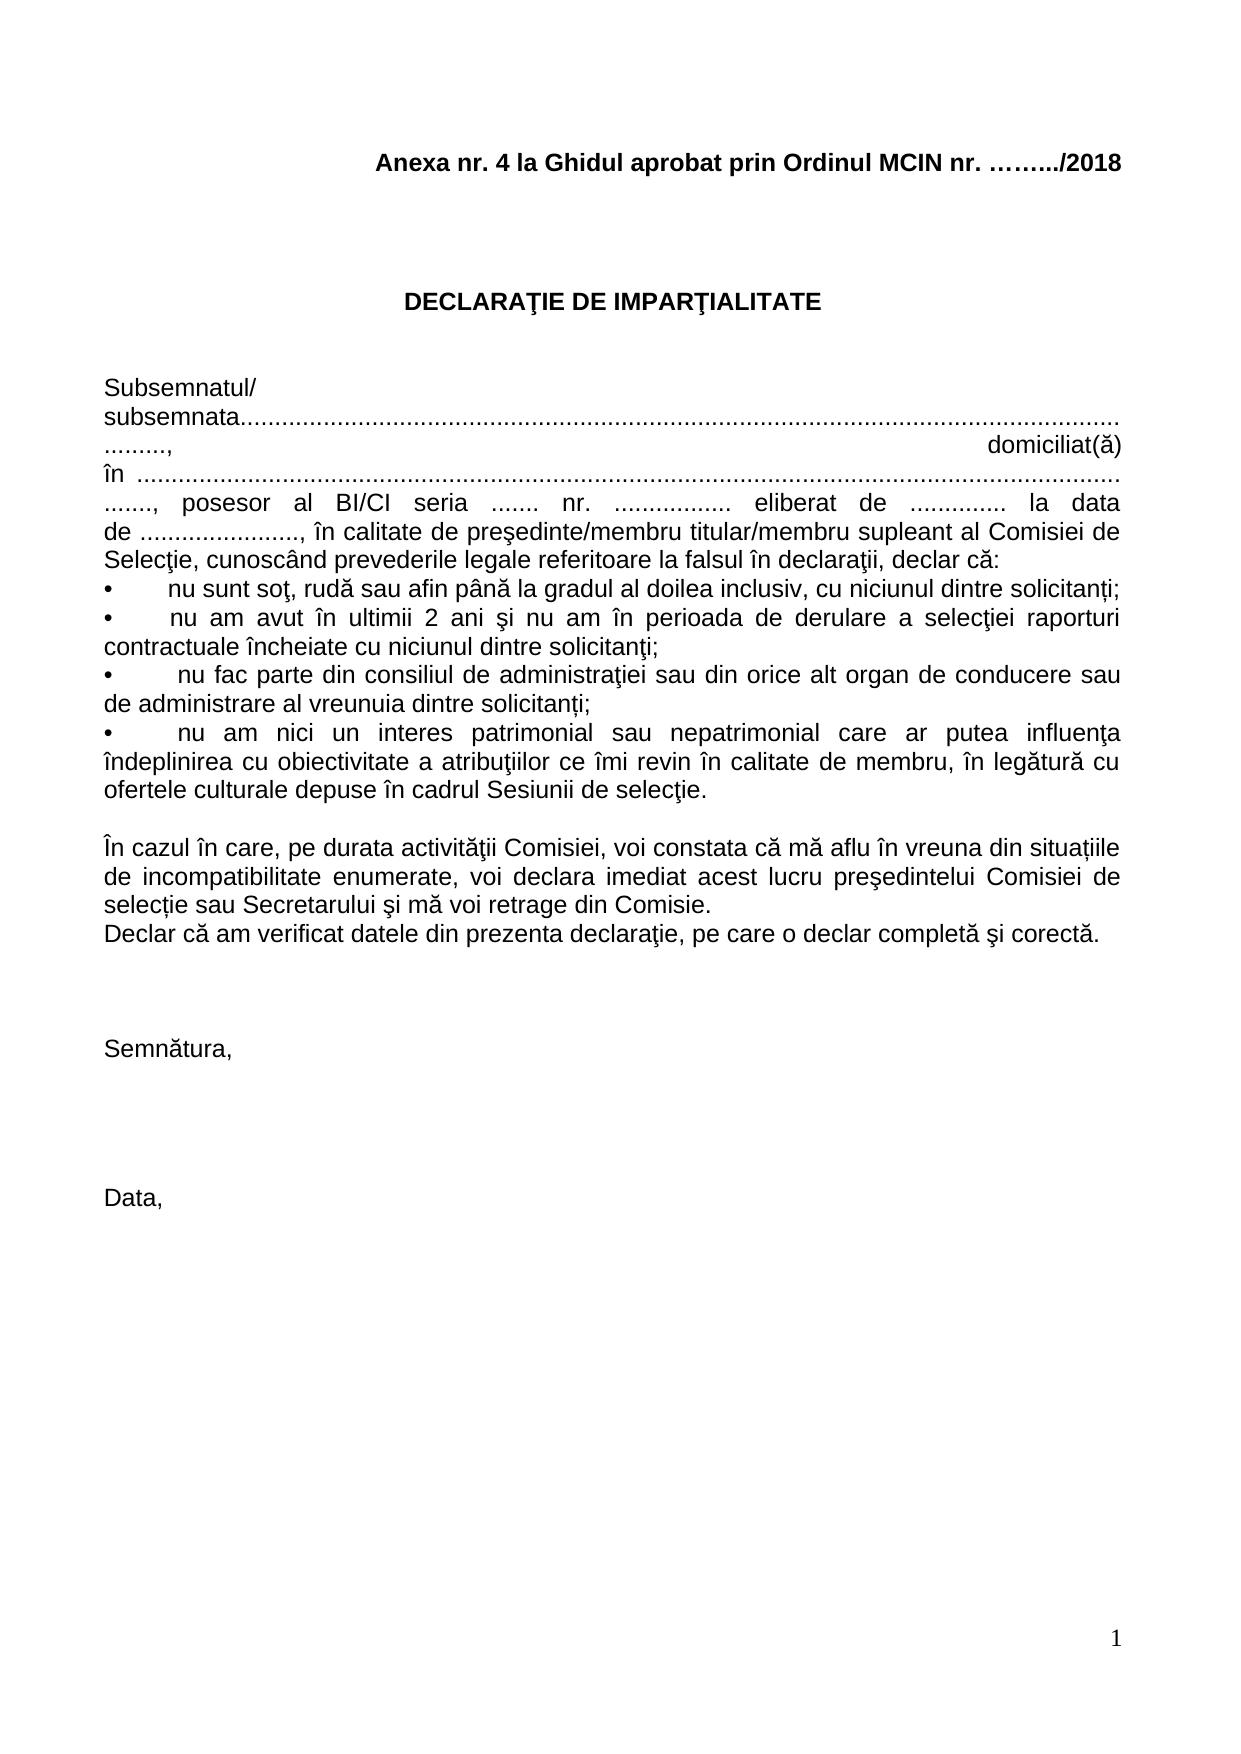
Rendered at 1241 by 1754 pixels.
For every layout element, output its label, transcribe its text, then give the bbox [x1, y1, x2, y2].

text • nu am avut în ultimii 2 ani şi nu am în perioada de derulare a selecţiei raporturi contractuale încheiate cu niciunul dintre solicitanţi; [103, 603, 1122, 660]
text • nu am nici un interes patrimonial sau nepatrimonial care ar putea influenţa îndeplinirea cu obiectivitate a atribuţiilor ce îmi revin în calitate de membru, în legătură cu ofertele culturale depuse în cadrul Sesiunii de selecţie. [103, 718, 1122, 804]
text • nu sunt soţ, rudă sau afin până la gradul al doilea inclusiv, cu niciunul dintre solicitanți; [103, 574, 1122, 603]
text • nu fac parte din consiliul de administraţiei sau din orice alt organ de conducere sau de administrare al vreunuia dintre solicitanți; [103, 660, 1122, 718]
text DECLARAŢIE DE IMPARŢIALITATE [103, 287, 1122, 315]
text Subsemnatul/subsemnata........................................................................................................................................, domiciliat(ă) în ....................................................................................................................................................., posesor al BI/CI seria ....... nr. ................. eliberat de .............. la data de ......................., în calitate de preşedinte/membru titular/membru supleant al Comisiei de Selecţie, cunoscând prevederile legale referitoare la falsul în declaraţii, declar că: [103, 373, 1122, 574]
text În cazul în care, pe durata activităţii Comisiei, voi constata că mă aflu în vreuna din situațiile de incompatibilitate enumerate, voi declara imediat acest lucru preşedintelui Comisiei de selecție sau Secretarului şi mă voi retrage din Comisie. [103, 833, 1122, 919]
text Semnătura, [103, 1034, 1122, 1063]
text Anexa nr. 4 la Ghidul aprobat prin Ordinul MCIN nr. …….../2018 [103, 148, 1122, 176]
text Data, [103, 1183, 1122, 1211]
text Declar că am verificat datele din prezenta declaraţie, pe care o declar completă şi corectă. [103, 919, 1122, 948]
